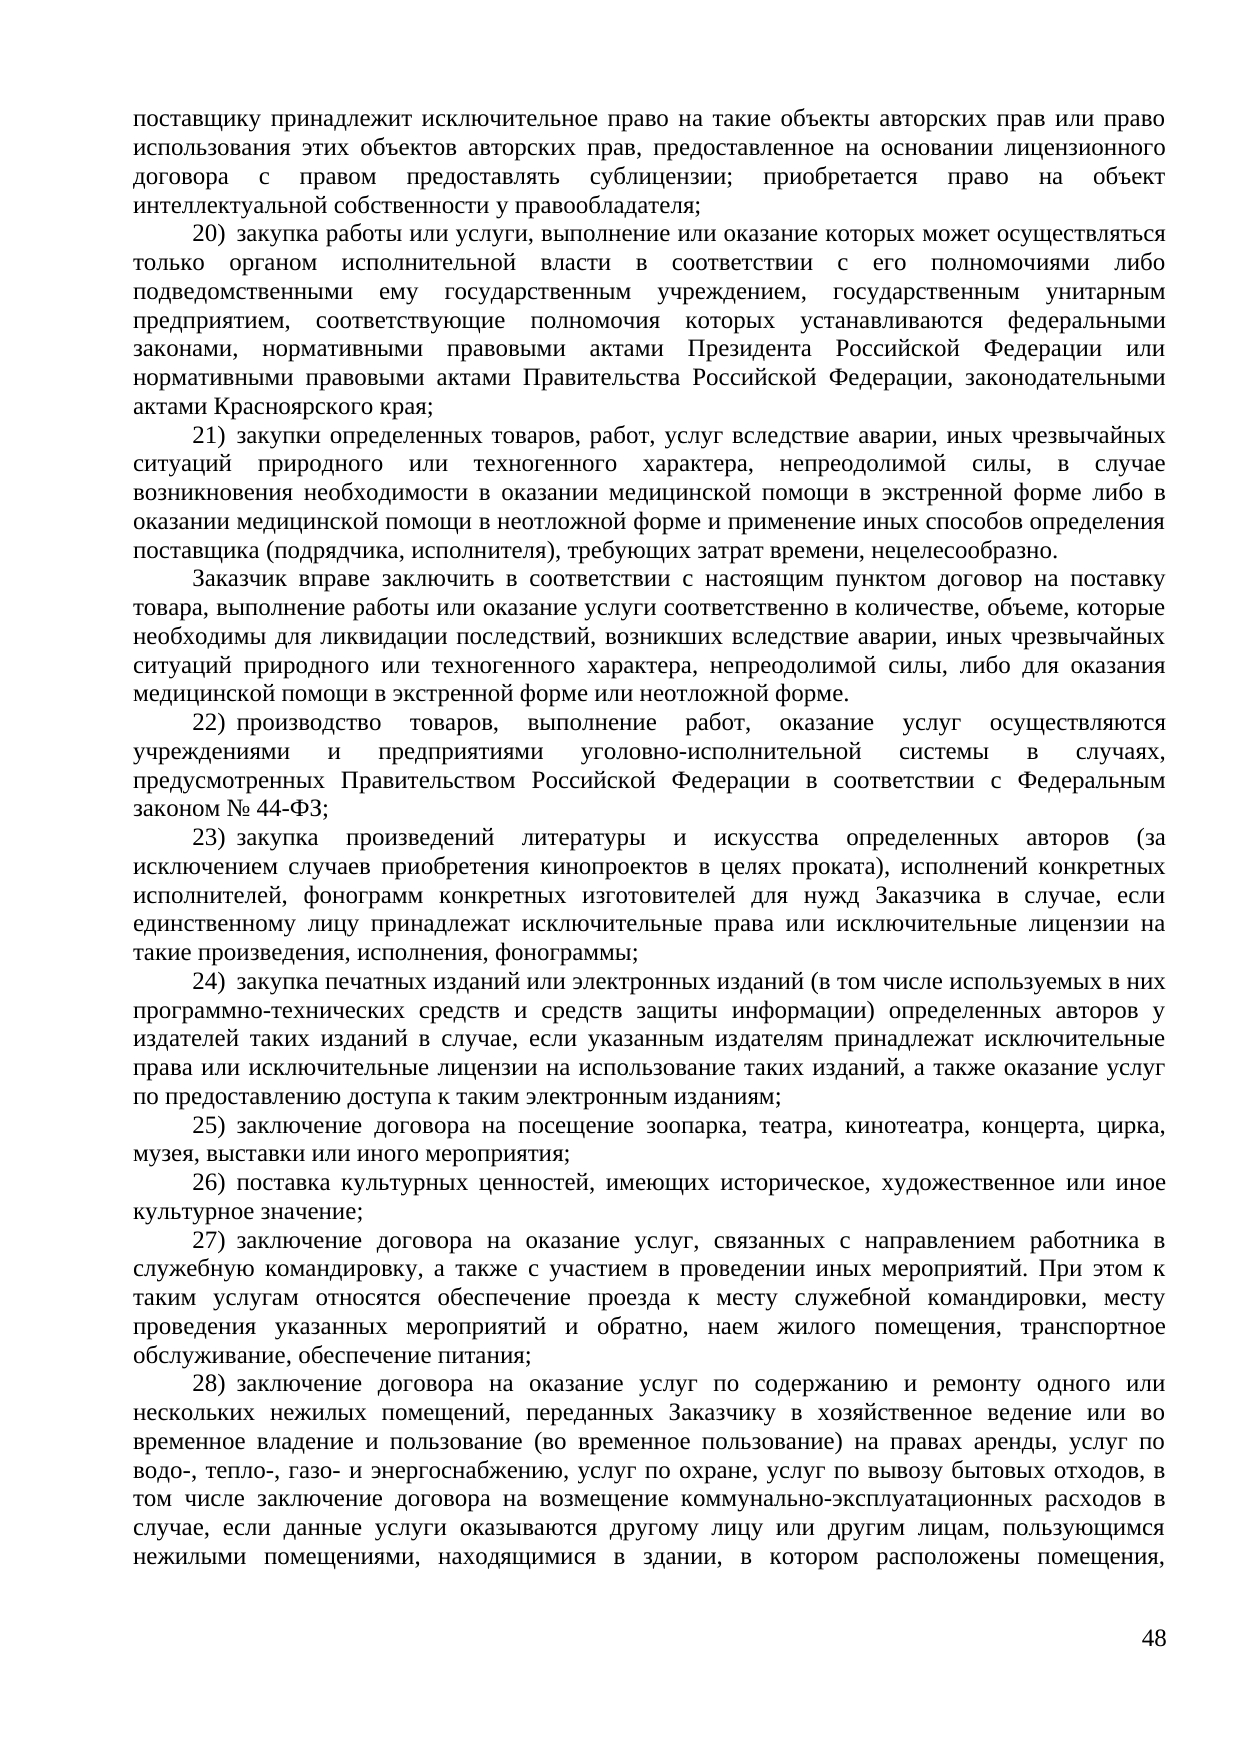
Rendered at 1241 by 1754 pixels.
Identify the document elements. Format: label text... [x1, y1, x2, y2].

list производство товаров, выполнение работ, оказание услуг осуществляются учреждениями и предприятиями уголовно-исполнительной системы в случаях, предусмотренных Правительством Российской Федерации в соответствии с Федеральным законом № 44-ФЗ; [133, 707, 1167, 822]
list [133, 1368, 1167, 1570]
list заключение договора на посещение зоопарка, театра, кинотеатра, концерта, цирка, музея, выставки или иного мероприятия; [133, 1110, 1167, 1167]
list заключение договора на оказание услуг, связанных с направлением работника в служебную командировку, а также с участием в проведении иных мероприятий. При этом к таким услугам относятся обеспечение проезда к месту служебной командировки, месту проведения указанных мероприятий и обратно, наем жилого помещения, транспортное обслуживание, обеспечение питания; [133, 1225, 1167, 1368]
list Заказчик вправе заключить в соответствии с настоящим пунктом договор на поставку товара, выполнение работы или оказание услуги соответственно в количестве, объеме, которые необходимы для ликвидации последствий, возникших вследствие аварии, иных чрезвычайных ситуаций природного или техногенного характера, непреодолимой силы, либо для оказания медицинской помощи в экстренной форме или неотложной форме. [133, 563, 1167, 707]
list закупка произведений литературы и искусства определенных авторов (за исключением случаев приобретения кинопроектов в целях проката), исполнений конкретных исполнителей, фонограмм конкретных изготовителей для нужд Заказчика в случае, если единственному лицу принадлежат исключительные права или исключительные лицензии на такие произведения, исполнения, фонограммы; [133, 822, 1167, 966]
list закупки определенных товаров, работ, услуг вследствие аварии, иных чрезвычайных ситуаций природного или техногенного характера, непреодолимой силы, в случае возникновения необходимости в оказании медицинской помощи в экстренной форме либо в оказании медицинской помощи в неотложной форме и применение иных способов определения поставщика (подрядчика, исполнителя), требующих затрат времени, нецелесообразно. [133, 420, 1167, 563]
list закупка печатных изданий или электронных изданий (в том числе используемых в них программно-технических средств и средств защиты информации) определенных авторов у издателей таких изданий в случае, если указанным издателям принадлежат исключительные права или исключительные лицензии на использование таких изданий, а также оказание услуг по предоставлению доступа к таким электронным изданиям; [133, 966, 1167, 1110]
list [133, 103, 1167, 218]
list поставка культурных ценностей, имеющих историческое, художественное или иное культурное значение; [133, 1167, 1167, 1225]
list закупка работы или услуги, выполнение или оказание которых может осуществляться только органом исполнительной власти в соответствии с его полномочиями либо подведомственными ему государственным учреждением, государственным унитарным предприятием, соответствующие полномочия которых устанавливаются федеральными законами, нормативными правовыми актами Президента Российской Федерации или нормативными правовыми актами Правительства Российской Федерации, законодательными актами Красноярского края; [133, 218, 1167, 420]
